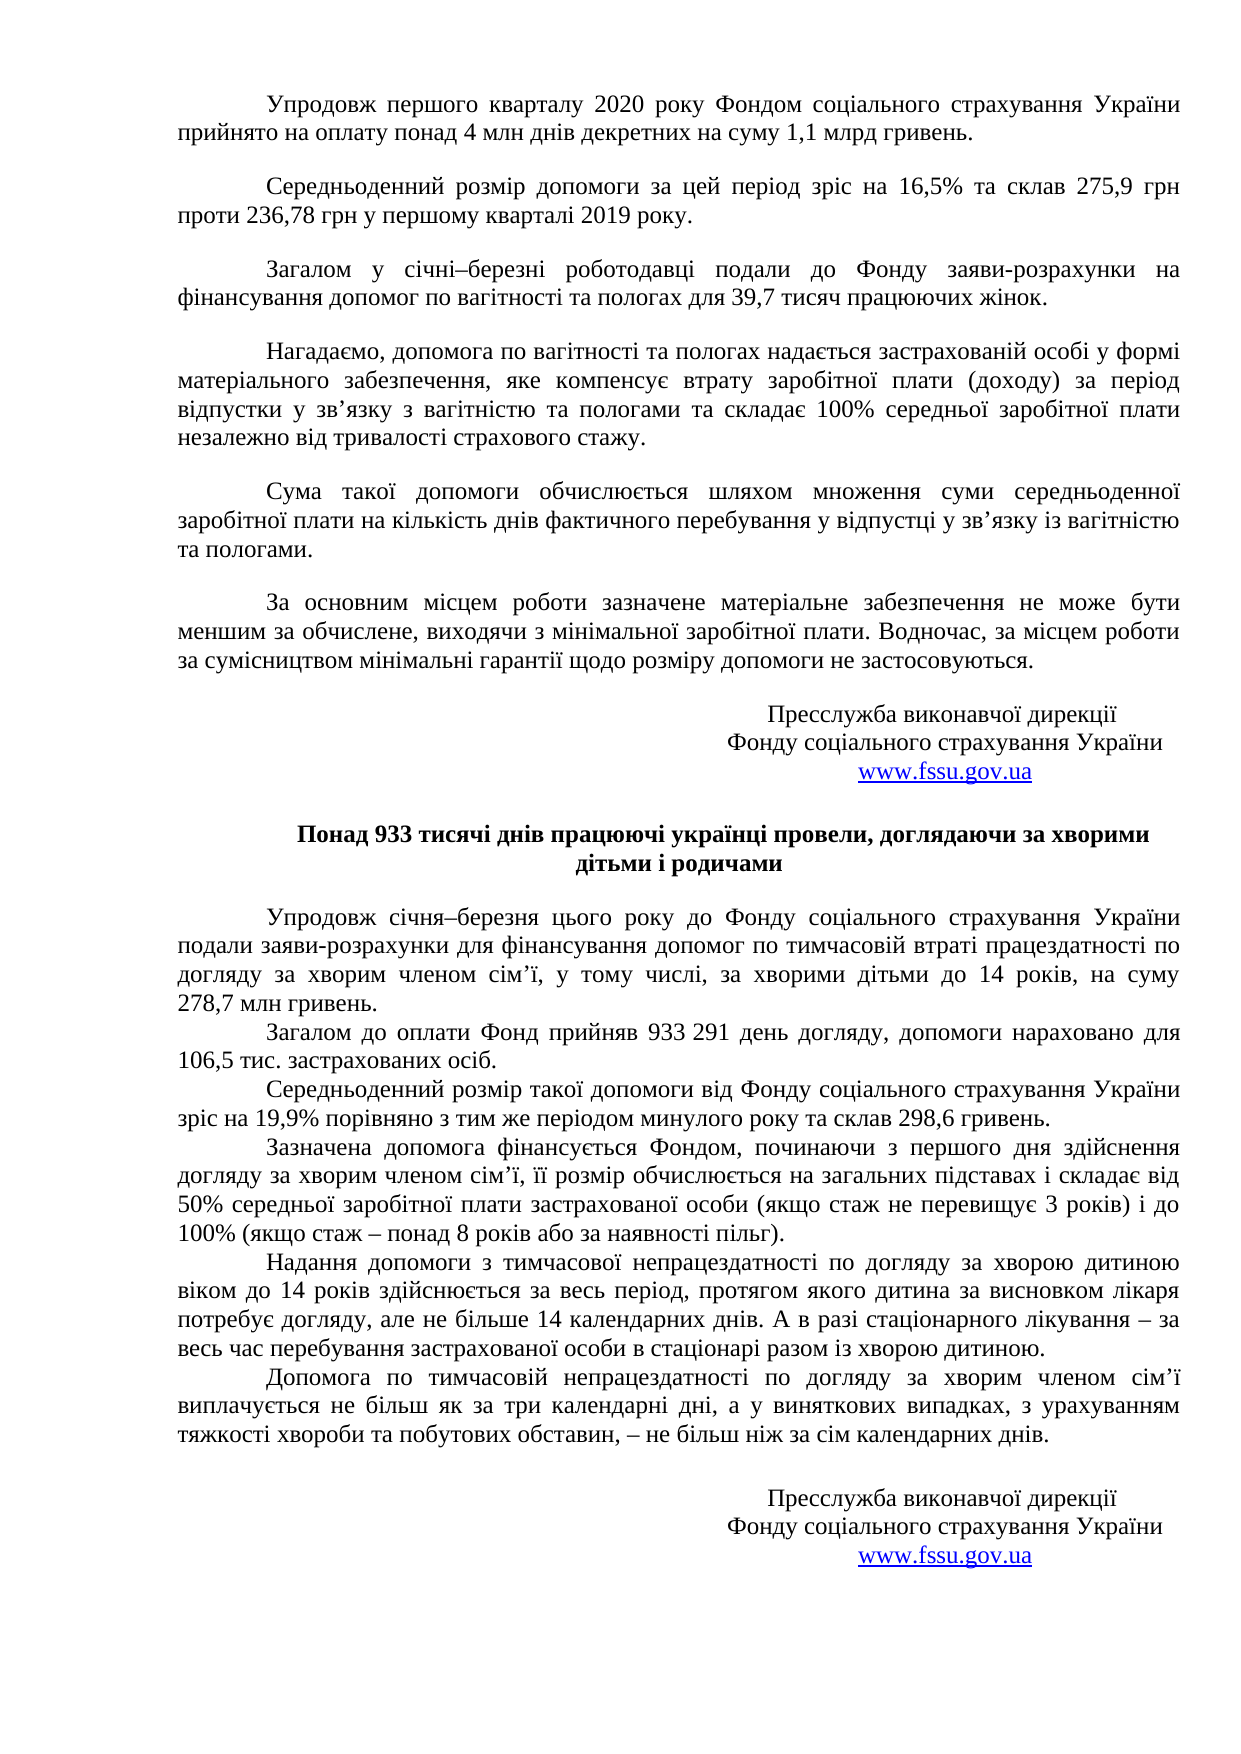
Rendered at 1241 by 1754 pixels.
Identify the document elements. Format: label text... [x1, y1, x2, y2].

text Загалом у січні–березні роботодавці подали до Фонду заяви-розрахунки на фінансування допомог по вагітності та пологах для 39,7 тисяч працюючих жінок. [177, 254, 1181, 311]
text Сума такої допомоги обчислюється шляхом множення суми середньоденної заробітної плати на кількість днів фактичного перебування у відпустці у зв’язку із вагітністю та пологами. [177, 476, 1181, 562]
text Пресслужба виконавчої дирекції [709, 1483, 1181, 1511]
text Зазначена допомога фінансується Фондом, починаючи з першого дня здійснення догляду за хворим членом сім’ї, її розмір обчислюється на загальних підставах і складає від 50% середньої заробітної плати застрахованої особи (якщо стаж не перевищує 3 років) і до 100% (якщо стаж – понад 8 років або за наявності пільг). [177, 1132, 1181, 1247]
text За основним місцем роботи зазначене матеріальне забезпечення не може бути меншим за обчислене, виходячи з мінімальної заробітної плати. Водночас, за місцем роботи за сумісництвом мінімальні гарантії щодо розміру допомоги не застосовуються. [177, 587, 1181, 674]
text Середньоденний розмір такої допомоги від Фонду соціального страхування України зріс на 19,9% порівняно з тим же періодом минулого року та склав 298,6 гривень. [177, 1074, 1181, 1132]
text Загалом до оплати Фонд прийняв 933 291 день догляду, допомоги нараховано для 106,5 тис. застрахованих осіб. [177, 1017, 1181, 1074]
text www.fssu.gov.ua [709, 1540, 1181, 1569]
text Пресслужба виконавчої дирекції [709, 699, 1181, 727]
text Надання допомоги з тимчасової непрацездатності по догляду за хворою дитиною віком до 14 років здійснюється за весь період, протягом якого дитина за висновком лікаря потребує догляду, але не більше 14 календарних днів. А в разі стаціонарного лікування – за весь час перебування застрахованої особи в стаціонарі разом із хворою дитиною. [177, 1247, 1181, 1362]
text Фонду соціального страхування України [709, 727, 1181, 756]
text Понад 933 тисячі днів працюючі українці провели, доглядаючи за хворими дітьми і родичами [177, 819, 1181, 877]
text Фонду соціального страхування України [709, 1511, 1181, 1540]
text Упродовж січня–березня цього року до Фонду соціального страхування України подали заяви-розрахунки для фінансування допомог по тимчасовій втраті працездатності по догляду за хворим членом сім’ї, у тому числі, за хворими дітьми до 14 років, на суму 278,7 млн гривень. [177, 902, 1181, 1017]
text Упродовж першого кварталу 2020 року Фондом соціального страхування України прийнято на оплату понад 4 млн днів декретних на суму 1,1 млрд гривень. [177, 89, 1181, 146]
text Нагадаємо, допомога по вагітності та пологах надається застрахованій особі у формі матеріального забезпечення, яке компенсує втрату заробітної плати (доходу) за період відпустки у зв’язку з вагітністю та пологами та складає 100% середньої заробітної плати незалежно від тривалості страхового стажу. [177, 336, 1181, 451]
text Допомога по тимчасовій непрацездатності по догляду за хворим членом сім’ї виплачується не більш як за три календарні дні, а у виняткових випадках, з урахуванням тяжкості хвороби та побутових обставин, – не більш ніж за сім календарних днів. [177, 1362, 1181, 1448]
text Середньоденний розмір допомоги за цей період зріс на 16,5% та склав 275,9 грн проти 236,78 грн у першому кварталі 2019 року. [177, 171, 1181, 229]
text www.fssu.gov.ua [709, 756, 1181, 785]
